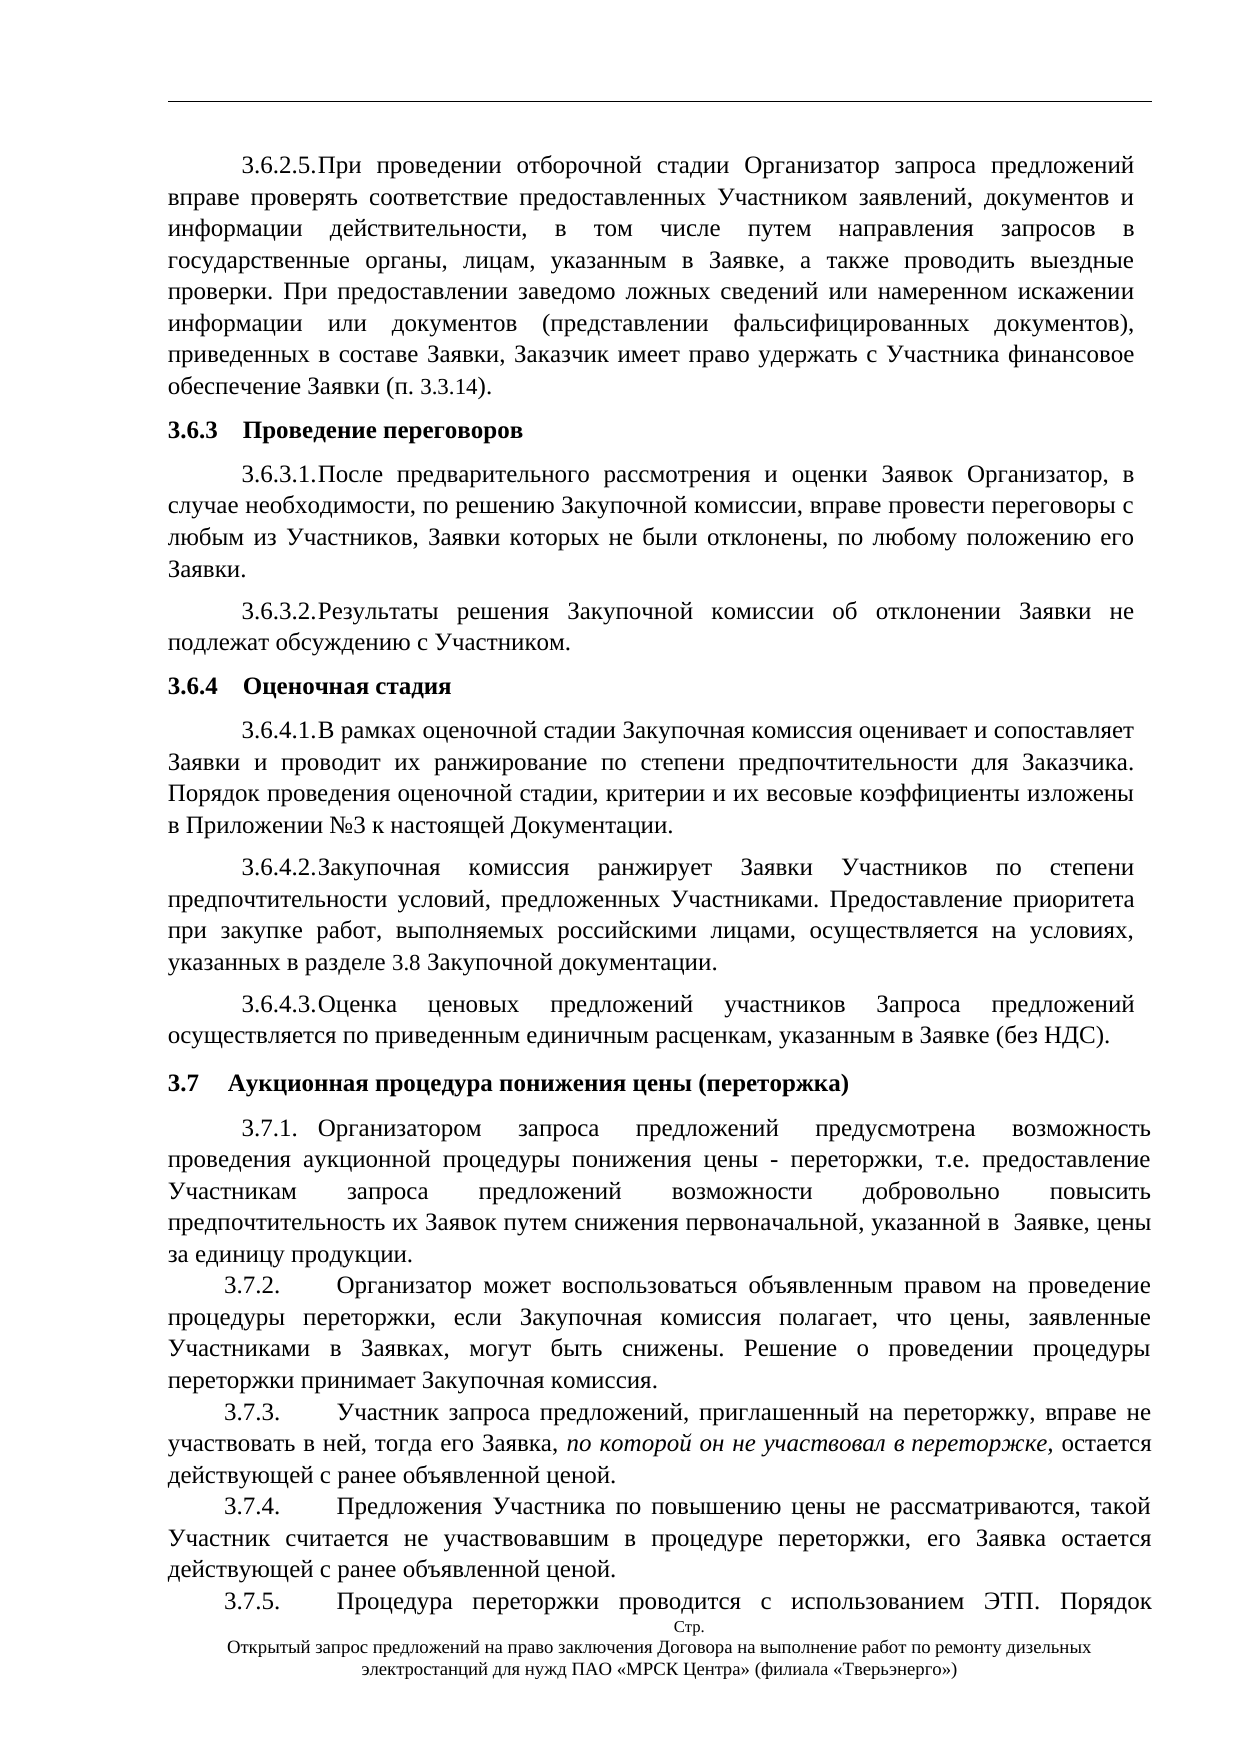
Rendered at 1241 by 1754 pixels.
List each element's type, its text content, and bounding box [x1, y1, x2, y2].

list Результаты решения Закупочной комиссии об отклонении Заявки не подлежат обсуждению с Участником. [168, 596, 1135, 656]
list Предложения Участника по повышению цены не рассматриваются, такой Участник считается не участвовавшим в процедуре переторжки, его Заявка остается действующей с ранее объявленной ценой. [168, 1491, 1152, 1583]
list При проведении отборочной стадии Организатор запроса предложений вправе проверять соответствие предоставленных Участником заявлений, документов и информации действительности, в том числе путем направления запросов в государственные органы, лицам, указанным в Заявке, а также проводить выездные проверки. При предоставлении заведомо ложных сведений или намеренном искажении информации или документов (представлении фальсифицированных документов), приведенных в составе Заявки, Заказчик имеет право удержать с Участника финансовое обеспечение Заявки (п. 3.3.14). [168, 150, 1135, 400]
list Оценка ценовых предложений участников Запроса предложений осуществляется по приведенным единичным расценкам, указанным в Заявке (без НДС). [168, 989, 1135, 1049]
subtitle Проведение переговоров [168, 415, 1152, 444]
list Организатором запроса предложений предусмотрена возможность проведения аукционной процедуры понижения цены - переторжки, т.е. предоставление Участникам запроса предложений возможности добровольно повысить предпочтительность их Заявок путем снижения первоначальной, указанной в Заявке, цены за единицу продукции. [168, 1113, 1152, 1268]
list Организатор может воспользоваться объявленным правом на проведение процедуры переторжки, если Закупочная комиссия полагает, что цены, заявленные Участниками в Заявках, могут быть снижены. Решение о проведении процедуры переторжки принимает Закупочная комиссия. [168, 1270, 1152, 1394]
list После предварительного рассмотрения и оценки Заявок Организатор, в случае необходимости, по решению Закупочной комиссии, вправе провести переговоры с любым из Участников, Заявки которых не были отклонены, по любому положению его Заявки. [168, 459, 1135, 582]
subtitle Оценочная стадия [168, 671, 1152, 700]
list Участник запроса предложений, приглашенный на переторжку, вправе не участвовать в ней, тогда его Заявка, по которой он не участвовал в переторжке, остается действующей с ранее объявленной ценой. [168, 1397, 1152, 1488]
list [168, 1586, 1152, 1615]
subtitle Аукционная процедура понижения цены (переторжка) [168, 1068, 1152, 1097]
list В рамках оценочной стадии Закупочная комиссия оценивает и сопоставляет Заявки и проводит их ранжирование по степени предпочтительности для Заказчика. Порядок проведения оценочной стадии, критерии и их весовые коэффициенты изложены в Приложении №3 к настоящей Документации. [168, 715, 1135, 839]
list Закупочная комиссия ранжирует Заявки Участников по степени предпочтительности условий, предложенных Участниками. Предоставление приоритета при закупке работ, выполняемых российскими лицами, осуществляется на условиях, указанных в разделе 3.8 Закупочной документации. [168, 852, 1135, 976]
